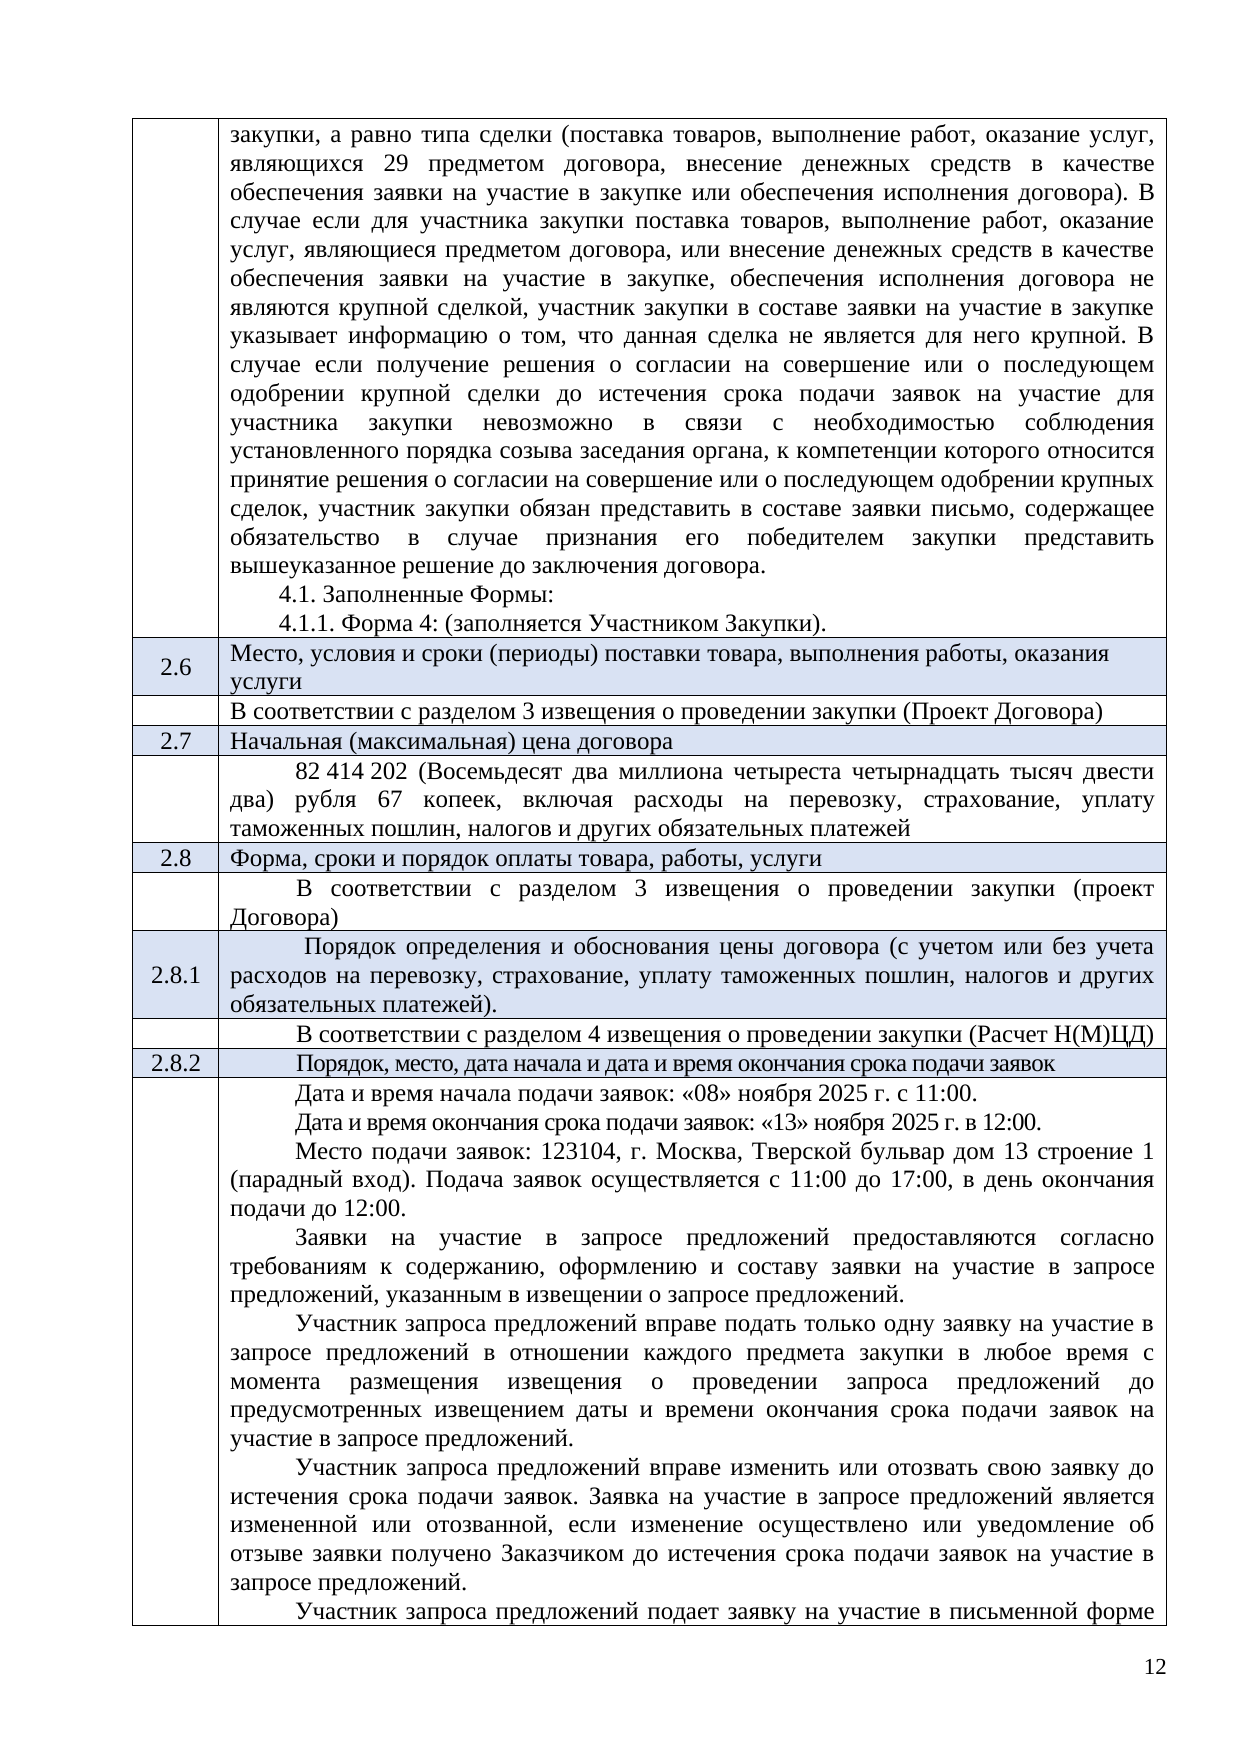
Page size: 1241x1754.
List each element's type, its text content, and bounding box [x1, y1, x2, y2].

table_cell 2.7 [133, 726, 218, 755]
table_cell 2.6 [133, 638, 218, 695]
table_cell [133, 1019, 218, 1047]
table_cell Порядок определения и обоснования цены договора (с учетом или без учета расходов на перевозку, страхование, уплату таможенных пошлин, налогов и других обязательных платежей). [219, 931, 1166, 1018]
table_cell Порядок, место, дата начала и дата и время окончания срока подачи заявок [219, 1049, 1166, 1077]
table_cell [133, 756, 218, 842]
table_cell [133, 119, 218, 637]
table_cell 2.8.2 [133, 1049, 218, 1077]
table_cell [133, 696, 218, 725]
table_cell [133, 1078, 218, 1624]
table_cell В соответствии с разделом 3 извещения о проведении закупки (Проект Договора) [219, 696, 1166, 725]
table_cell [219, 119, 1166, 637]
table_cell 82 414 202 (Восемьдесят два миллиона четыреста четырнадцать тысяч двести два) рубля 67 копеек, включая расходы на перевозку, страхование, уплату таможенных пошлин, налогов и других обязательных платежей [219, 756, 1166, 842]
table_cell В соответствии с разделом 3 извещения о проведении закупки (проект Договора) [219, 873, 1166, 930]
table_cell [219, 1078, 1166, 1624]
table_cell 2.8.1 [133, 931, 218, 1018]
table_cell [133, 873, 218, 930]
table_cell Место, условия и сроки (периоды) поставки товара, выполнения работы, оказания услуги [219, 638, 1166, 695]
table_cell Начальная (максимальная) цена договора [219, 726, 1166, 755]
table_cell 2.8 [133, 843, 218, 872]
table_cell Форма, сроки и порядок оплаты товара, работы, услуги [219, 843, 1166, 872]
table_cell В соответствии с разделом 4 извещения о проведении закупки (Расчет Н(М)ЦД) [219, 1019, 1166, 1047]
